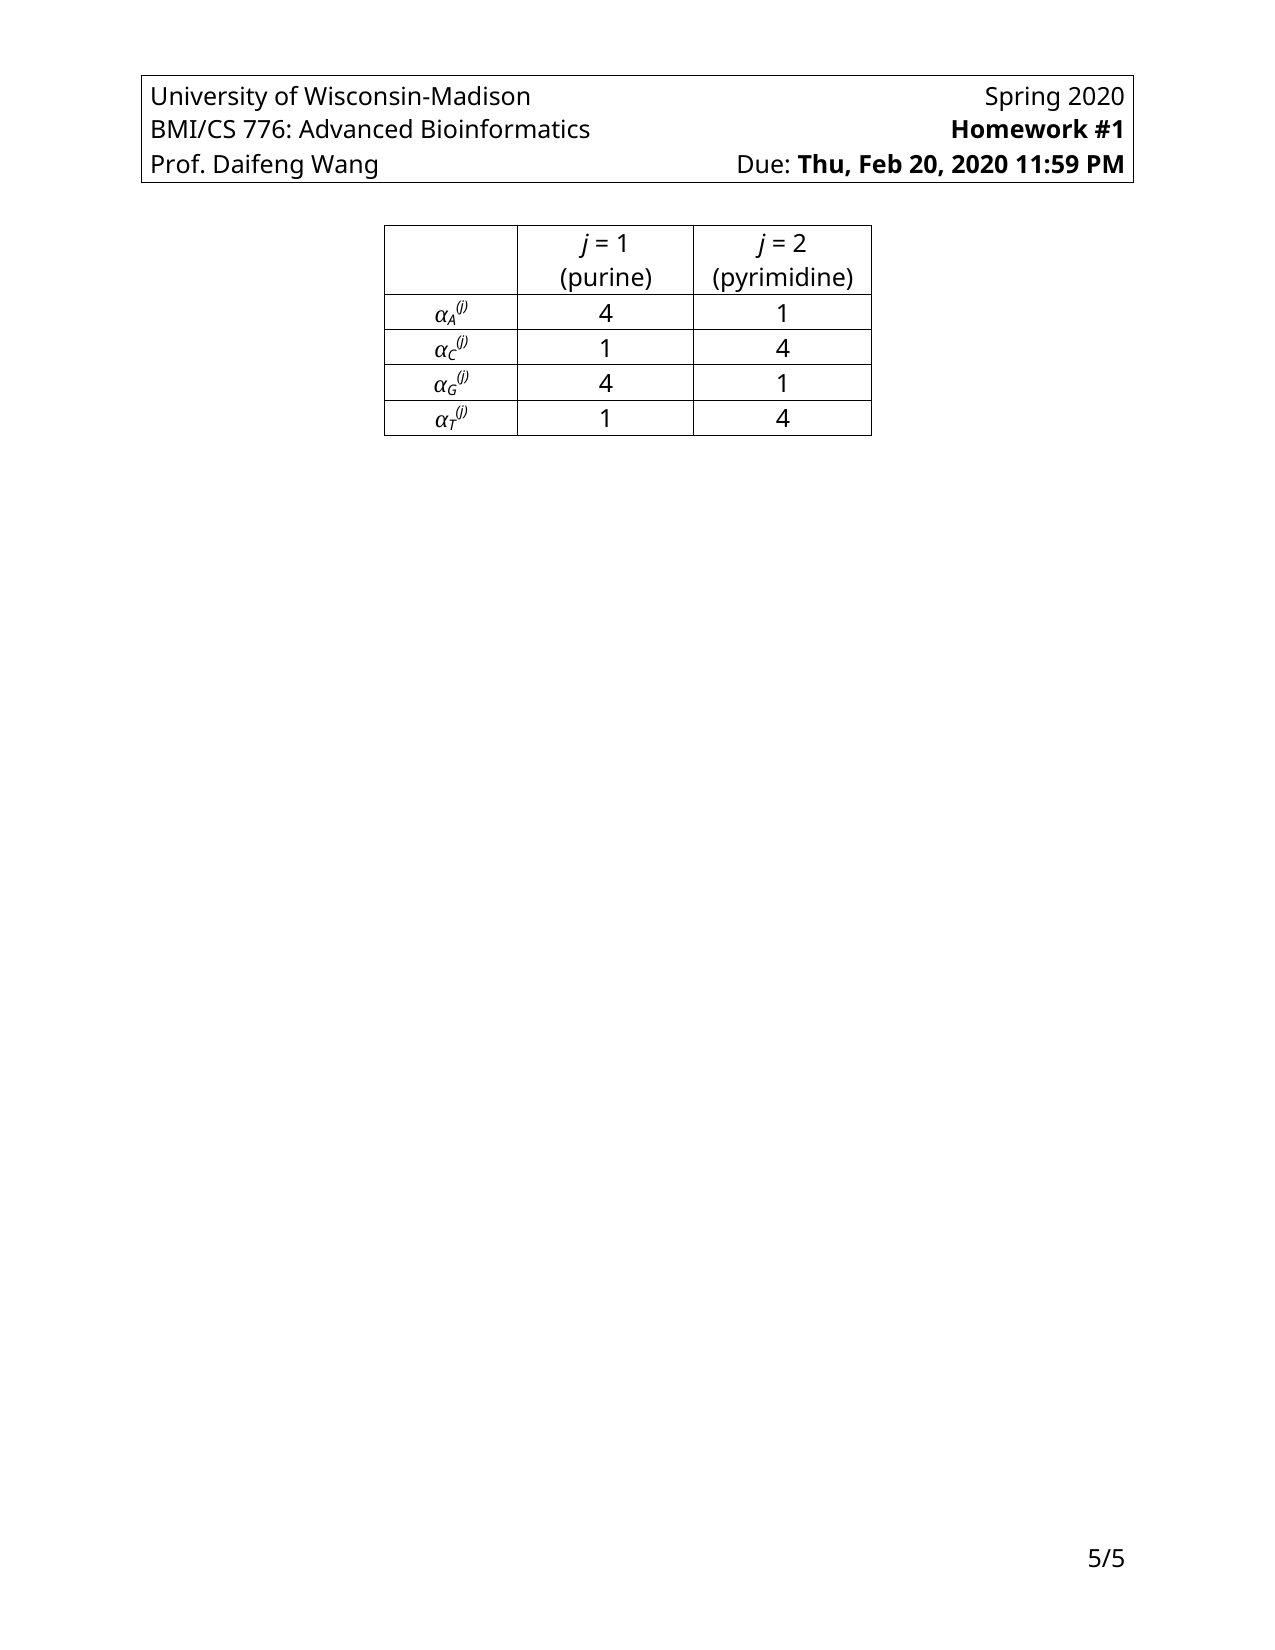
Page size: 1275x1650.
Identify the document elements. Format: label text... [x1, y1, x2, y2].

table_cell 1 [518, 330, 693, 364]
table_header j = 1 (purine) [518, 226, 693, 294]
table_header j = 2 (pyrimidine) [694, 226, 871, 294]
table_cell 4 [518, 295, 693, 329]
table_cell 4 [518, 365, 693, 399]
table_cell αG(j) [385, 365, 517, 399]
table_cell 1 [694, 365, 871, 399]
table_cell αC(j) [385, 330, 517, 364]
table_cell 1 [694, 295, 871, 329]
table_cell αA(j) [385, 295, 517, 329]
table_header [385, 226, 517, 294]
table_cell 1 [518, 401, 693, 434]
table_cell 4 [694, 401, 871, 434]
table_cell 4 [694, 330, 871, 364]
table_cell αT(j) [385, 401, 517, 434]
